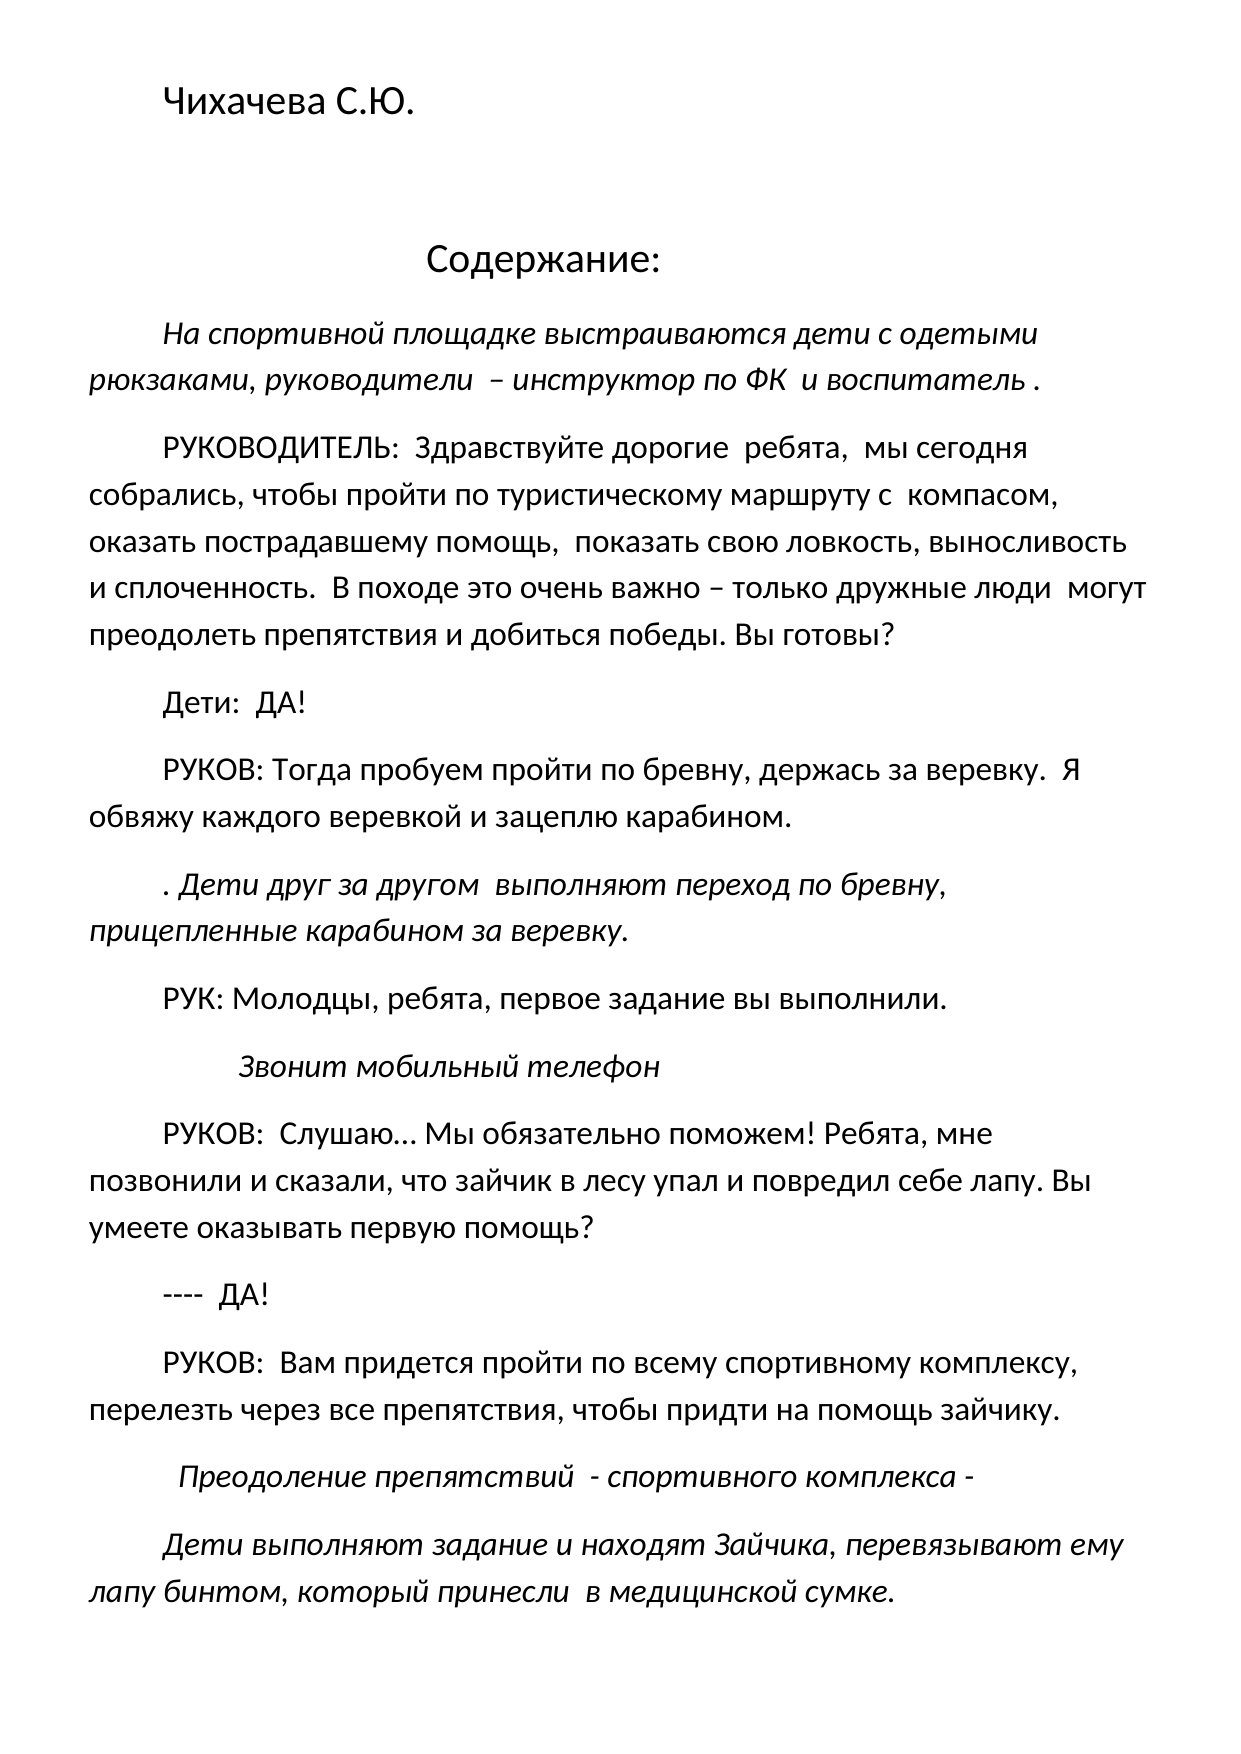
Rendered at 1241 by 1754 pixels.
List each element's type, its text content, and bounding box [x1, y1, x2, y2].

text ---- ДА! [89, 1273, 1152, 1314]
text Дети: ДА! [89, 681, 1152, 721]
text Дети выполняют задание и находят Зайчика, перевязывают ему лапу бинтом, который принесли в медицинской сумке. [89, 1523, 1152, 1611]
text Чихачева С.Ю. [89, 74, 1152, 125]
text Звонит мобильный телефон [89, 1045, 1152, 1085]
text РУКОВ: Тогда пробуем пройти по бревну, держась за веревку. Я обвяжу каждого веревкой и зацеплю карабином. [89, 748, 1152, 836]
text Содержание: [89, 232, 1152, 283]
text РУК: Молодцы, ребята, первое задание вы выполнили. [89, 977, 1152, 1018]
text Преодоление препятствий - спортивного комплекса - [89, 1455, 1152, 1496]
text РУКОВ: Вам придется пройти по всему спортивному комплексу, перелезть через все препятствия, чтобы придти на помощь зайчику. [89, 1341, 1152, 1428]
text РУКОВ: Слушаю… Мы обязательно поможем! Ребята, мне позвонили и сказали, что зайчик в лесу упал и повредил себе лапу. Вы умеете оказывать первую помощь? [89, 1112, 1152, 1247]
text На спортивной площадке выстраиваются дети с одетыми рюкзаками, руководители – инструктор по ФК и воспитатель . [89, 312, 1152, 399]
text . Дети друг за другом выполняют переход по бревну, прицепленные карабином за веревку. [89, 863, 1152, 950]
text РУКОВОДИТЕЛЬ: Здравствуйте дорогие ребята, мы сегодня собрались, чтобы пройти по туристическому маршруту с компасом, оказать пострадавшему помощь, показать свою ловкость, выносливость и сплоченность. В походе это очень важно – только дружные люди могут преодолеть препятствия и добиться победы. Вы готовы? [89, 426, 1152, 654]
